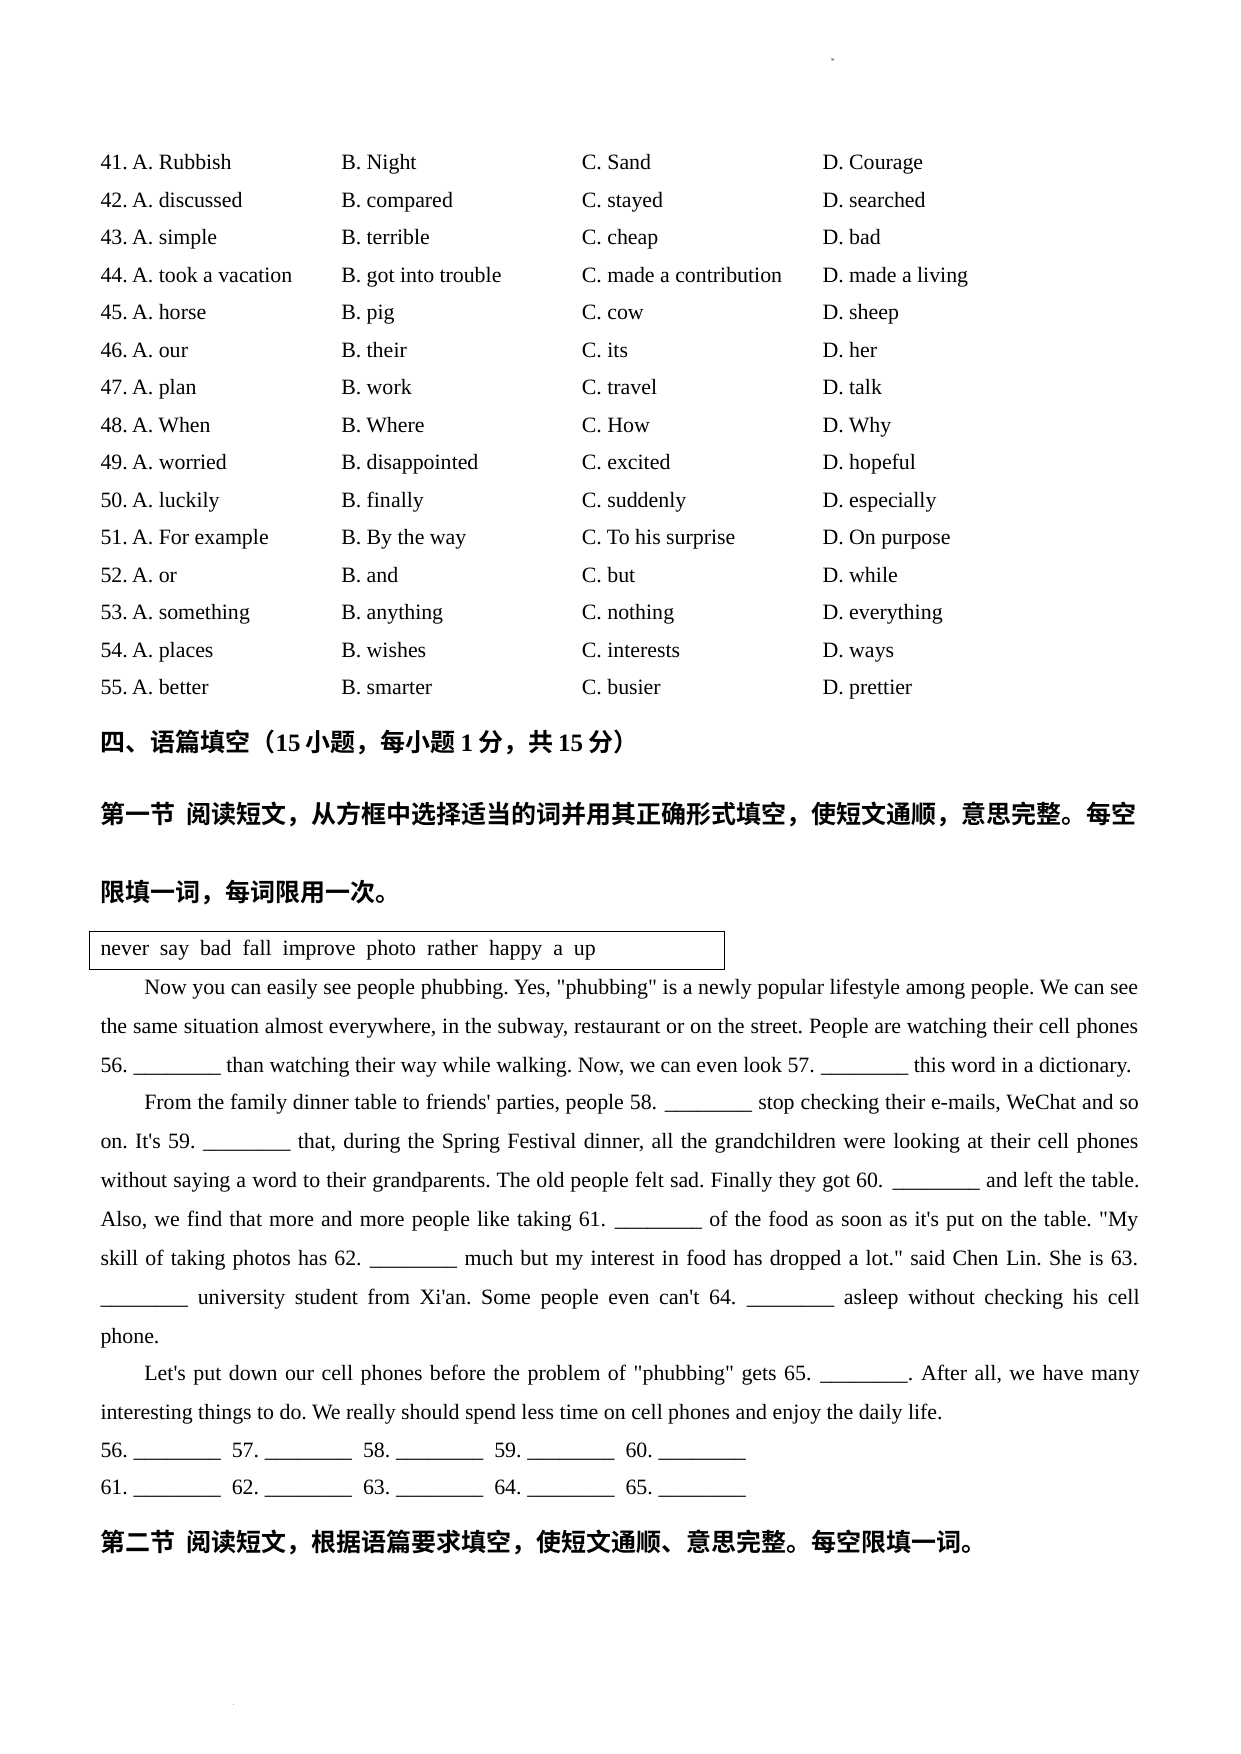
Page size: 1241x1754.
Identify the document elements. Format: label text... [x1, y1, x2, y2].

text 53. A. something B. anything C. nothing D. everything [100, 596, 1140, 628]
text 55. A. better B. smarter C. busier D. prettier [100, 671, 1140, 703]
text 52. A. or B. and C. but D. while [100, 558, 1140, 591]
text 第一节 阅读短文，从方框中选择适当的词并用其正确形式填空，使短文通顺，意思完整。每空限填一词，每词限用一次。 [100, 780, 1140, 923]
text 41. A. Rubbish B. Night C. Sand D. Courage [100, 146, 1140, 178]
text 51. A. For example B. By the way C. To his surprise D. On purpose [100, 521, 1140, 553]
text 49. A. worried B. disappointed C. excited D. hopeful [100, 446, 1140, 478]
text 47. A. plan B. work C. travel D. talk [100, 371, 1140, 403]
text 56. ________ 57. ________ 58. ________ 59. ________ 60. ________ [100, 1433, 1140, 1466]
text From the family dinner table to friends' parties, people 58. ________ stop checking their e-mails, WeChat and so on. It's 59. ________ that, during the Spring Festival dinner, all the grandchildren were looking at their cell phones without saying a word to their grandparents. The old people felt sad. Finally they got 60. ________ and left the table. Also, we find that more and more people like taking 61. ________ of the food as soon as it's put on the table. "My skill of taking photos has 62. ________ much but my interest in food has dropped a lot." said Chen Lin. She is 63. ________ university student from Xi'an. Some people even can't 64. ________ asleep without checking his cell phone. [100, 1086, 1140, 1352]
text 61. ________ 62. ________ 63. ________ 64. ________ 65. ________ [100, 1471, 1140, 1503]
text 50. A. luckily B. finally C. suddenly D. especially [100, 483, 1140, 516]
text 42. A. discussed B. compared C. stayed D. searched [100, 183, 1140, 216]
text 43. A. simple B. terrible C. cheap D. bad [100, 221, 1140, 253]
text 45. A. horse B. pig C. cow D. sheep [100, 296, 1140, 328]
text 第二节 阅读短文，根据语篇要求填空，使短文通顺、意思完整。每空限填一词。 [100, 1508, 1140, 1573]
text 48. A. When B. Where C. How D. Why [100, 408, 1140, 441]
text 54. A. places B. wishes C. interests D. ways [100, 633, 1140, 666]
table_header never say bad fall improve photo rather happy a up [90, 932, 724, 969]
text Let's put down our cell phones before the problem of "phubbing" gets 65. ________. After all, we have many interesting things to do. We really should spend less time on cell phones and enjoy the daily life. [100, 1357, 1140, 1428]
text 46. A. our B. their C. its D. her [100, 333, 1140, 366]
text 四、语篇填空（15小题，每小题1分，共15分） [100, 708, 1140, 773]
text 44. A. took a vacation B. got into trouble C. made a contribution D. made a living [100, 258, 1140, 291]
text Now you can easily see people phubbing. Yes, "phubbing" is a newly popular lifestyle among people. We can see the same situation almost everywhere, in the subway, restaurant or on the street. People are watching their cell phones 56. ________ than watching their way while walking. Now, we can even look 57. ________ this word in a dictionary. [100, 970, 1140, 1081]
